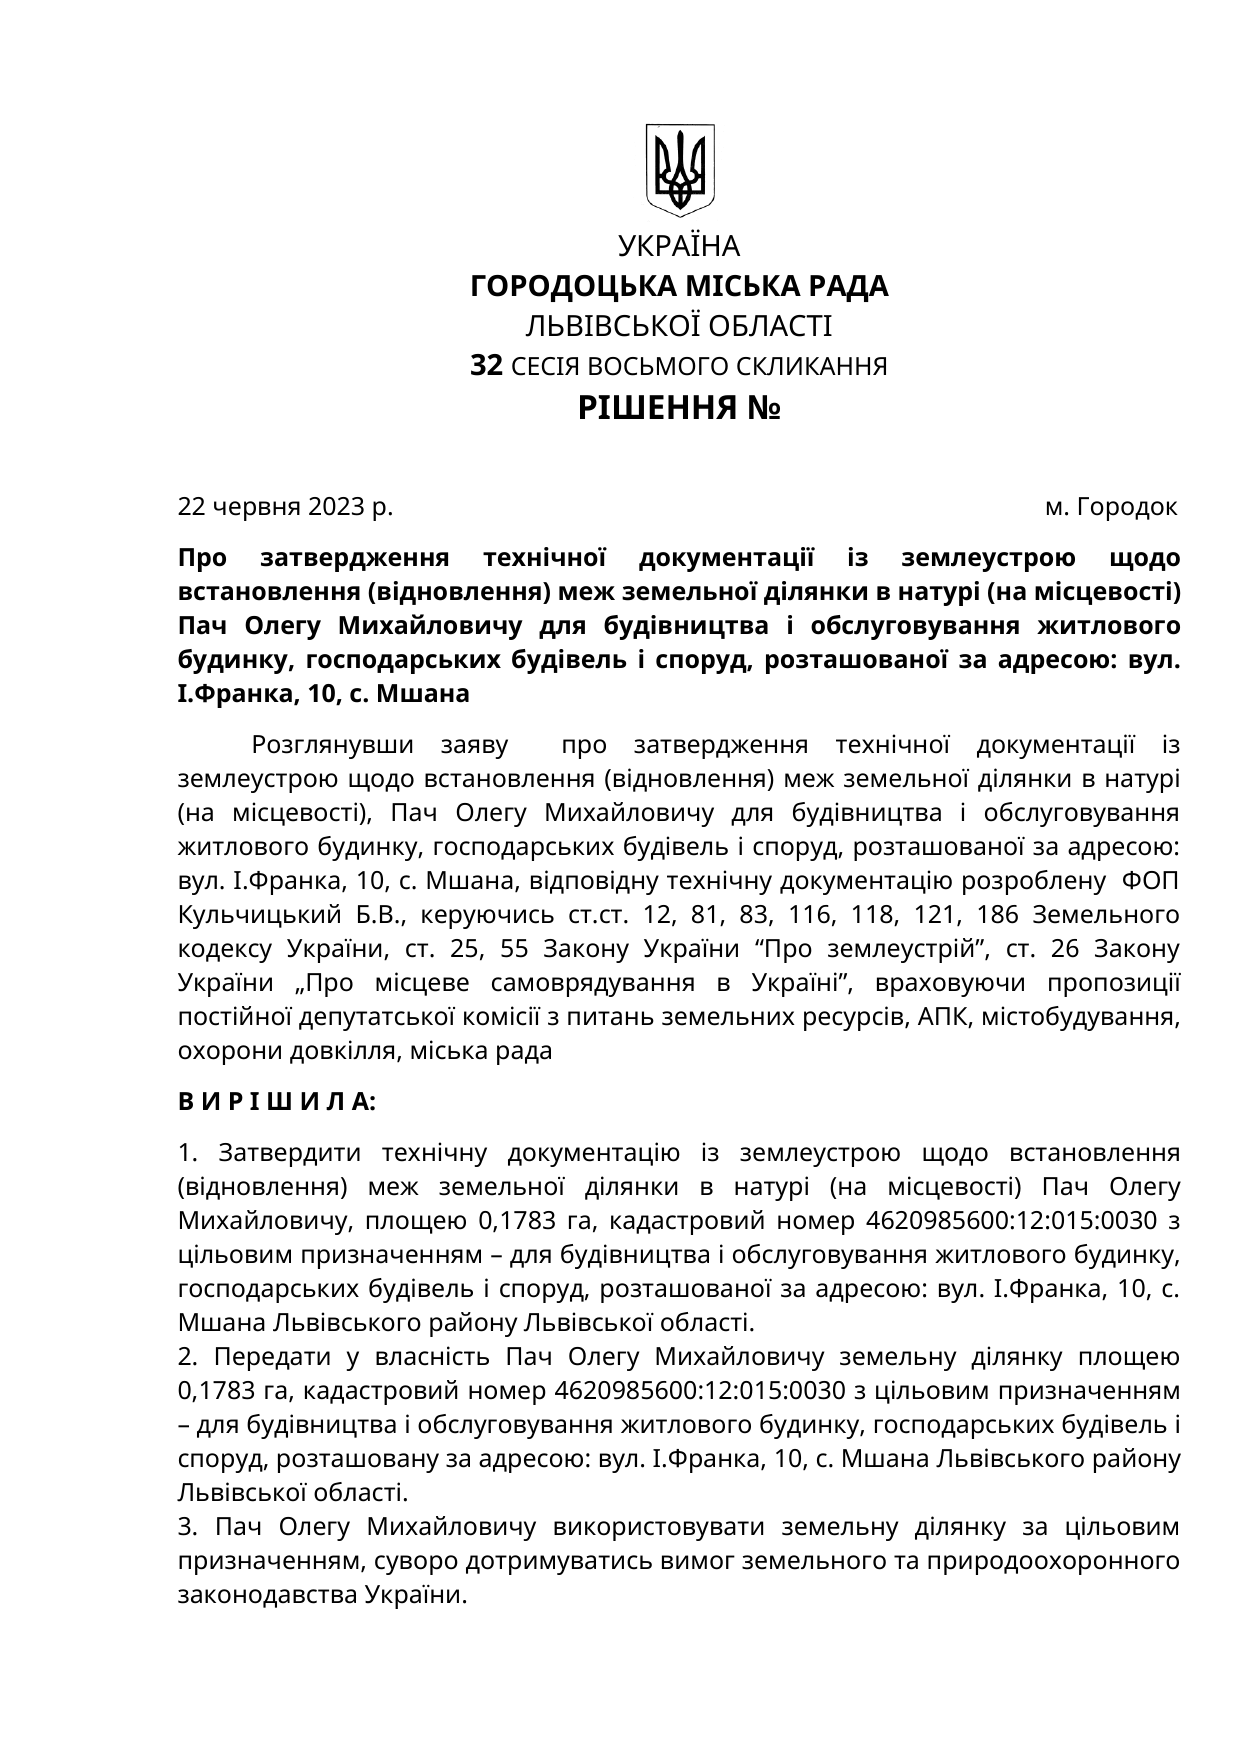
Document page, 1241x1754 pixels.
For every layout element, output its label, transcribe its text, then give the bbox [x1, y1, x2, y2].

text 3. Пач Олегу Михайловичу використовувати земельну ділянку за цільовим призначенням, суворо дотримуватись вимог земельного та природоохоронного законодавства України. [177, 1509, 1182, 1611]
text В И Р І Ш И Л А: [177, 1083, 1182, 1118]
text ГОРОДОЦЬКА МІСЬКА РАДА [177, 265, 1181, 305]
text УКРАЇНА [177, 225, 1181, 265]
text РІШЕННЯ № [177, 384, 1181, 429]
text 32 сесія восьмого скликання [177, 344, 1181, 384]
picture [633, 118, 726, 222]
text 1. Затвердити технічну документацію із землеустрою щодо встановлення (відновлення) меж земельної ділянки в натурі (на місцевості) Пач Олегу Михайловичу, площею 0,1783 га, кадастровий номер 4620985600:12:015:0030 з цільовим призначенням – для будівництва і обслуговування житлового будинку, господарських будівель і споруд, розташованої за адресою: вул. І.Франка, 10, с. Мшана Львівського району Львівської області. [177, 1134, 1182, 1339]
text Про затвердження технічної документації із землеустрою щодо встановлення (відновлення) меж земельної ділянки в натурі (на місцевості) Пач Олегу Михайловичу для будівництва і обслуговування житлового будинку, господарських будівель і споруд, розташованої за адресою: вул. І.Франка, 10, с. Мшана [177, 539, 1182, 709]
text 22 червня 2023 р. м. Городок [177, 488, 1181, 523]
text Розглянувши заяву про затвердження технічної документації із землеустрою щодо встановлення (відновлення) меж земельної ділянки в натурі (на місцевості), Пач Олегу Михайловичу для будівництва і обслуговування житлового будинку, господарських будівель і споруд, розташованої за адресою: вул. І.Франка, 10, с. Мшана, відповідну технічну документацію розроблену ФОП Кульчицький Б.В., керуючись ст.ст. 12, 81, 83, 116, 118, 121, 186 Земельного кодексу України, ст. 25, 55 Закону України “Про землеустрій”, ст. 26 Закону України „Про місцеве самоврядування в Україні”, враховуючи пропозиції постійної депутатської комісії з питань земельних ресурсів, АПК, містобудування, охорони довкілля, міська рада [177, 726, 1182, 1067]
text ЛЬВІВСЬКОЇ ОБЛАСТІ [177, 305, 1181, 344]
text 2. Передати у власність Пач Олегу Михайловичу земельну ділянку площею 0,1783 га, кадастровий номер 4620985600:12:015:0030 з цільовим призначенням – для будівництва і обслуговування житлового будинку, господарських будівель і споруд, розташовану за адресою: вул. І.Франка, 10, с. Мшана Львівського району Львівської області. [177, 1339, 1182, 1509]
